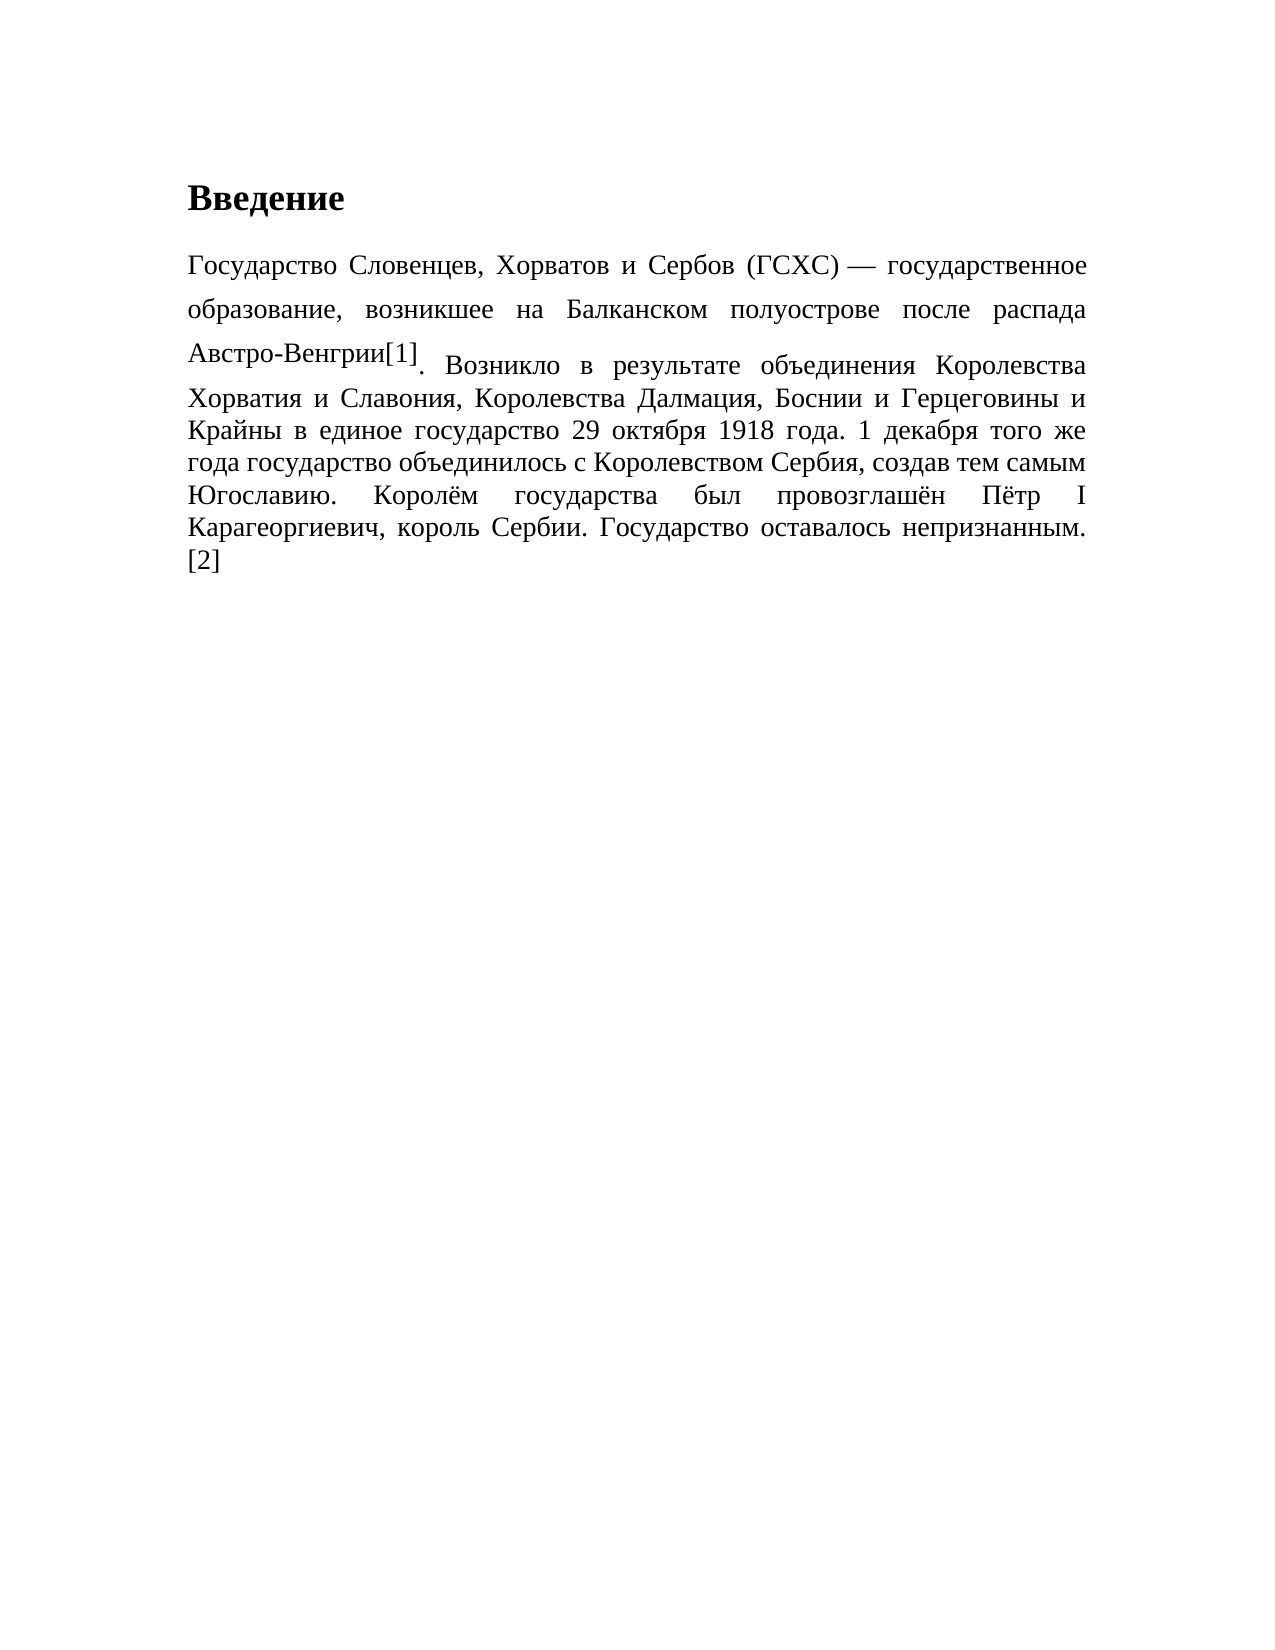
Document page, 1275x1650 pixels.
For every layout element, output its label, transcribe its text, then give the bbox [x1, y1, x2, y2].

text Государство Словенцев, Хорватов и Сербов (ГСХС) — государственное образование, возникшее на Балканском полуострове после распада Австро-Венгрии[1]. Возникло в результате объединения Королевства Хорватия и Славония, Королевства Далмация, Боснии и Герцеговины и Крайны в единое государство 29 октября 1918 года. 1 декабря того же года государство объединилось с Королевством Сербия, создав тем самым Югославию. Королём государства был провозглашён Пётр I Карагеоргиевич, король Сербии. Государство оставалось непризнанным.[2] [187, 248, 1087, 587]
list Введение [187, 175, 1087, 218]
